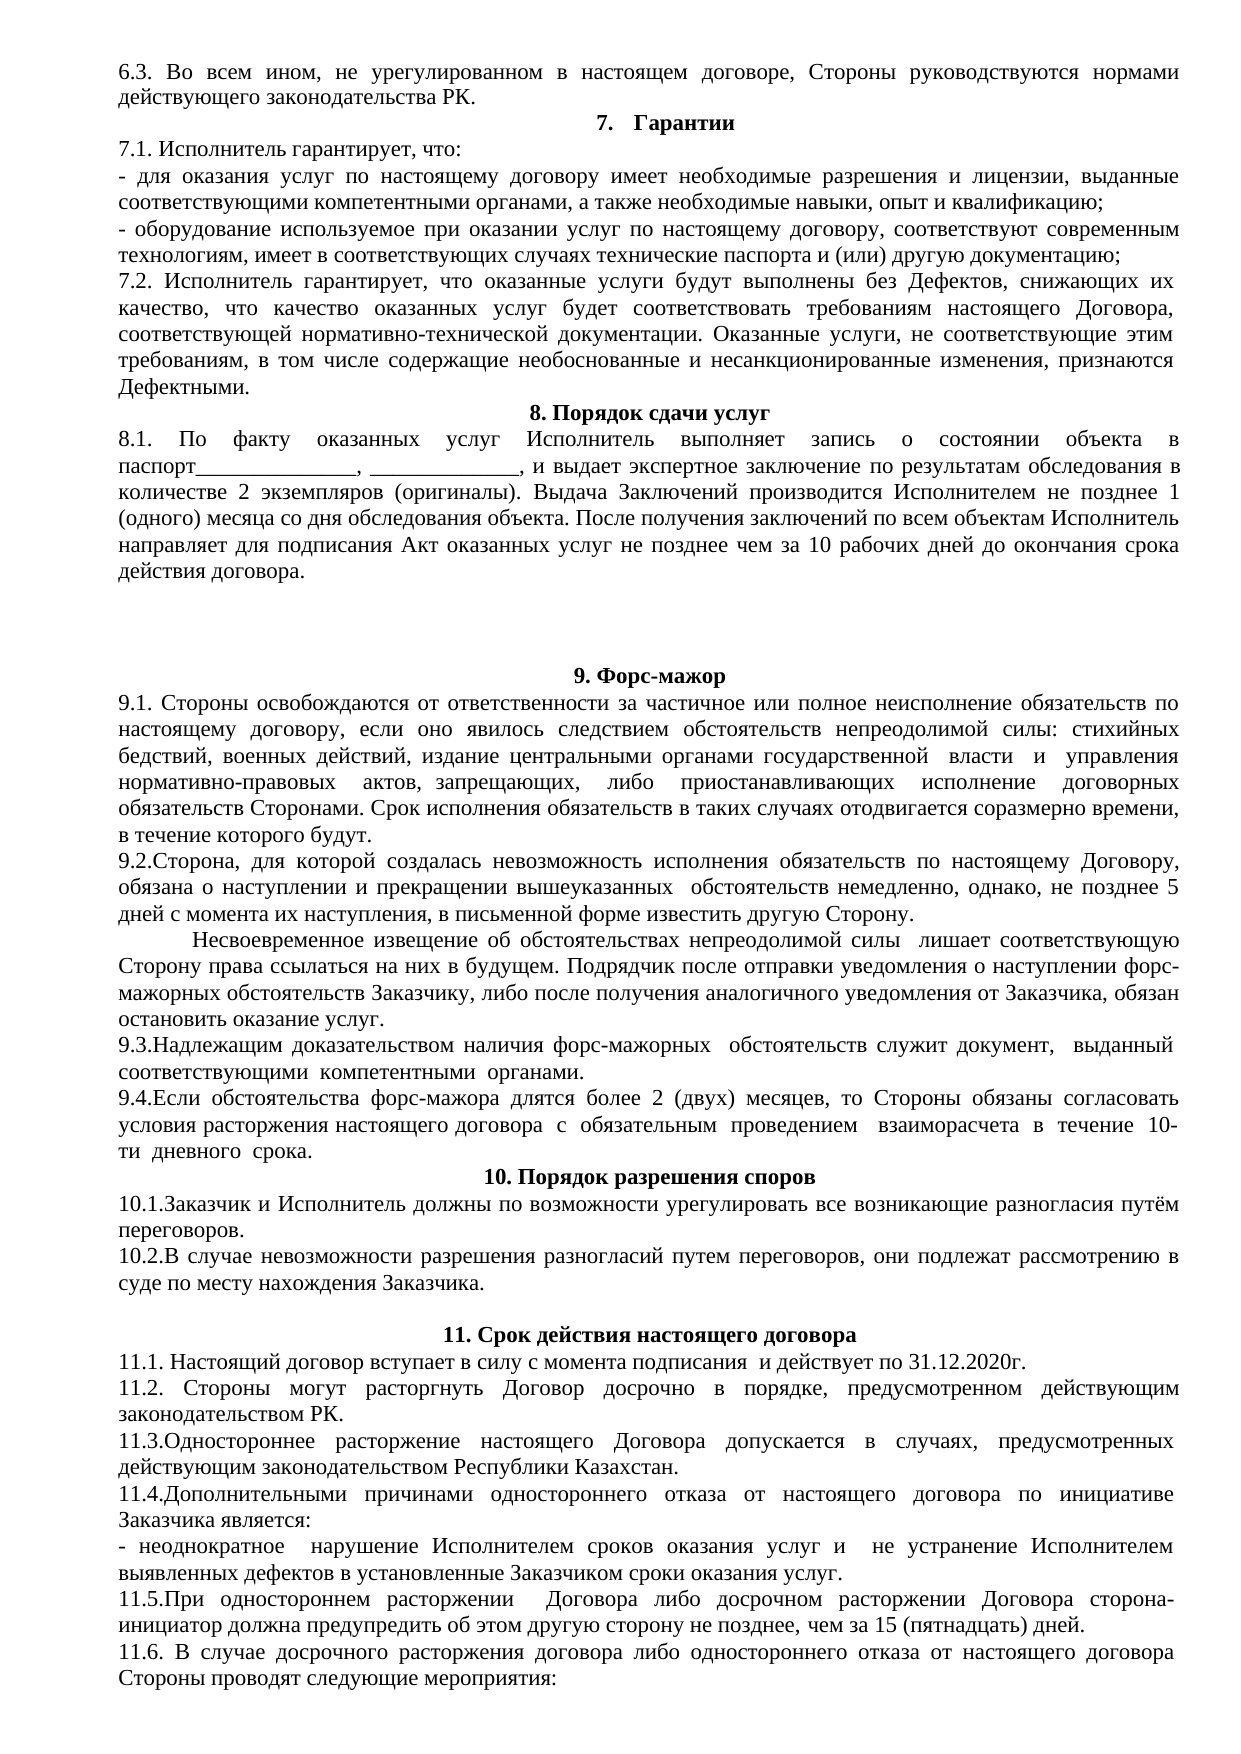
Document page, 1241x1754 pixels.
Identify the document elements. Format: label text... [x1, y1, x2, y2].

text 10.1.Заказчик и Исполнитель должны по возможности урегулировать все возникающие разногласия путём переговоров. [118, 1190, 1181, 1242]
text 8. Порядок сдачи услуг [118, 399, 1181, 425]
text 11.3.Одностороннее расторжение настоящего Договора допускается в случаях, предусмотренных действующим законодательством Республики Казахстан. [118, 1427, 1175, 1479]
text 11.6. В случае досрочного расторжения договора либо одностороннего отказа от настоящего договора Стороны проводят следующие мероприятия: [118, 1638, 1175, 1690]
text 9. Форс-мажор [118, 663, 1181, 689]
text - неоднократное нарушение Исполнителем сроков оказания услуг и не устранение Исполнителем выявленных дефектов в установленные Заказчиком сроки оказания услуг. [118, 1532, 1175, 1585]
text 9.3.Надлежащим доказательством наличия форс-мажорных обстоятельств служит документ, выданный соответствующими компетентными органами. [118, 1032, 1175, 1084]
text 11.1. Настоящий договор вступает в силу с момента подписания и действует по 31.12.2020г. [118, 1348, 1181, 1374]
text 9.4.Если обстоятельства форс-мажора длятся более 2 (двух) месяцев, то Стороны обязаны согласовать условия расторжения настоящего договора с обязательным проведением взаиморасчета в течение 10-ти дневного срока. [118, 1084, 1181, 1163]
text 11.5.При одностороннем расторжении Договора либо досрочном расторжении Договора сторона-инициатор должна предупредить об этом другую сторону не позднее, чем за 15 (пятнадцать) дней. [118, 1585, 1175, 1638]
text 10.2.В случае невозможности разрешения разногласий путем переговоров, они подлежат рассмотрению в суде по месту нахождения Заказчика. [118, 1242, 1181, 1295]
text - оборудование используемое при оказании услуг по настоящему договору, соответствуют современным технологиям, имеет в соответствующих случаях технические паспорта и (или) другую документацию; [118, 214, 1181, 267]
text 10. Порядок разрешения споров [118, 1163, 1181, 1190]
text 6.3. Во всем ином, не урегулированном в настоящем договоре, Стороны руководствуются нормами действующего законодательства РК. [118, 59, 1181, 109]
text 7.1. Исполнитель гарантирует, что: [118, 136, 1175, 162]
text 11. Срок действия настоящего договора [118, 1321, 1181, 1348]
text 7.2. Исполнитель гарантирует, что оказанные услуги будут выполнены без Дефектов, снижающих их качество, что качество оказанных услуг будет соответствовать требованиям настоящего Договора, соответствующей нормативно-технической документации. Оказанные услуги, не соответствующие этим требованиям, в том числе содержащие необоснованные и несанкционированные изменения, признаются Дефектными. [118, 267, 1175, 399]
text 9.2.Сторона, для которой создалась невозможность исполнения обязательств по настоящему Договору, обязана о наступлении и прекращении вышеуказанных обстоятельств немедленно, однако, не позднее 5 дней с момента их наступления, в письменной форме известить другую Сторону. [118, 847, 1181, 926]
text - для оказания услуг по настоящему договору имеет необходимые разрешения и лицензии, выданные соответствующими компетентными органами, а также необходимые навыки, опыт и квалификацию; [118, 162, 1181, 214]
text 9.1. Стороны освобождаются от ответственности за частичное или полное неисполнение обязательств по настоящему договору, если оно явилось следствием обстоятельств непреодолимой силы: стихийных бедствий, военных действий, издание центральными органами государственной власти и управления нормативно-правовых актов, запрещающих, либо приостанавливающих исполнение договорных обязательств Сторонами. Срок исполнения обязательств в таких случаях отодвигается соразмерно времени, в течение которого будут. [118, 689, 1181, 847]
text 11.2. Стороны могут расторгнуть Договор досрочно в порядке, предусмотренном действующим законодательством РК. [118, 1374, 1181, 1427]
text Несвоевременное извещение об обстоятельствах непреодолимой силы лишает соответствующую Сторону права ссылаться на них в будущем. Подрядчик после отправки уведомления о наступлении форс-мажорных обстоятельств Заказчику, либо после получения аналогичного уведомления от Заказчика, обязан остановить оказание услуг. [118, 926, 1181, 1032]
list Гарантии [156, 109, 1175, 136]
text 11.4.Дополнительными причинами одностороннего отказа от настоящего договора по инициативе Заказчика является: [118, 1479, 1175, 1532]
text 8.1. По факту оказанных услуг Исполнитель выполняет запись о состоянии объекта в паспорт______________, _____________, и выдает экспертное заключение по результатам обследования в количестве 2 экземпляров (оригиналы). Выдача Заключений производится Исполнителем не позднее 1 (одного) месяца со дня обследования объекта. После получения заключений по всем объектам Исполнитель направляет для подписания Акт оказанных услуг не позднее чем за 10 рабочих дней до окончания срока действия договора. [118, 425, 1181, 583]
